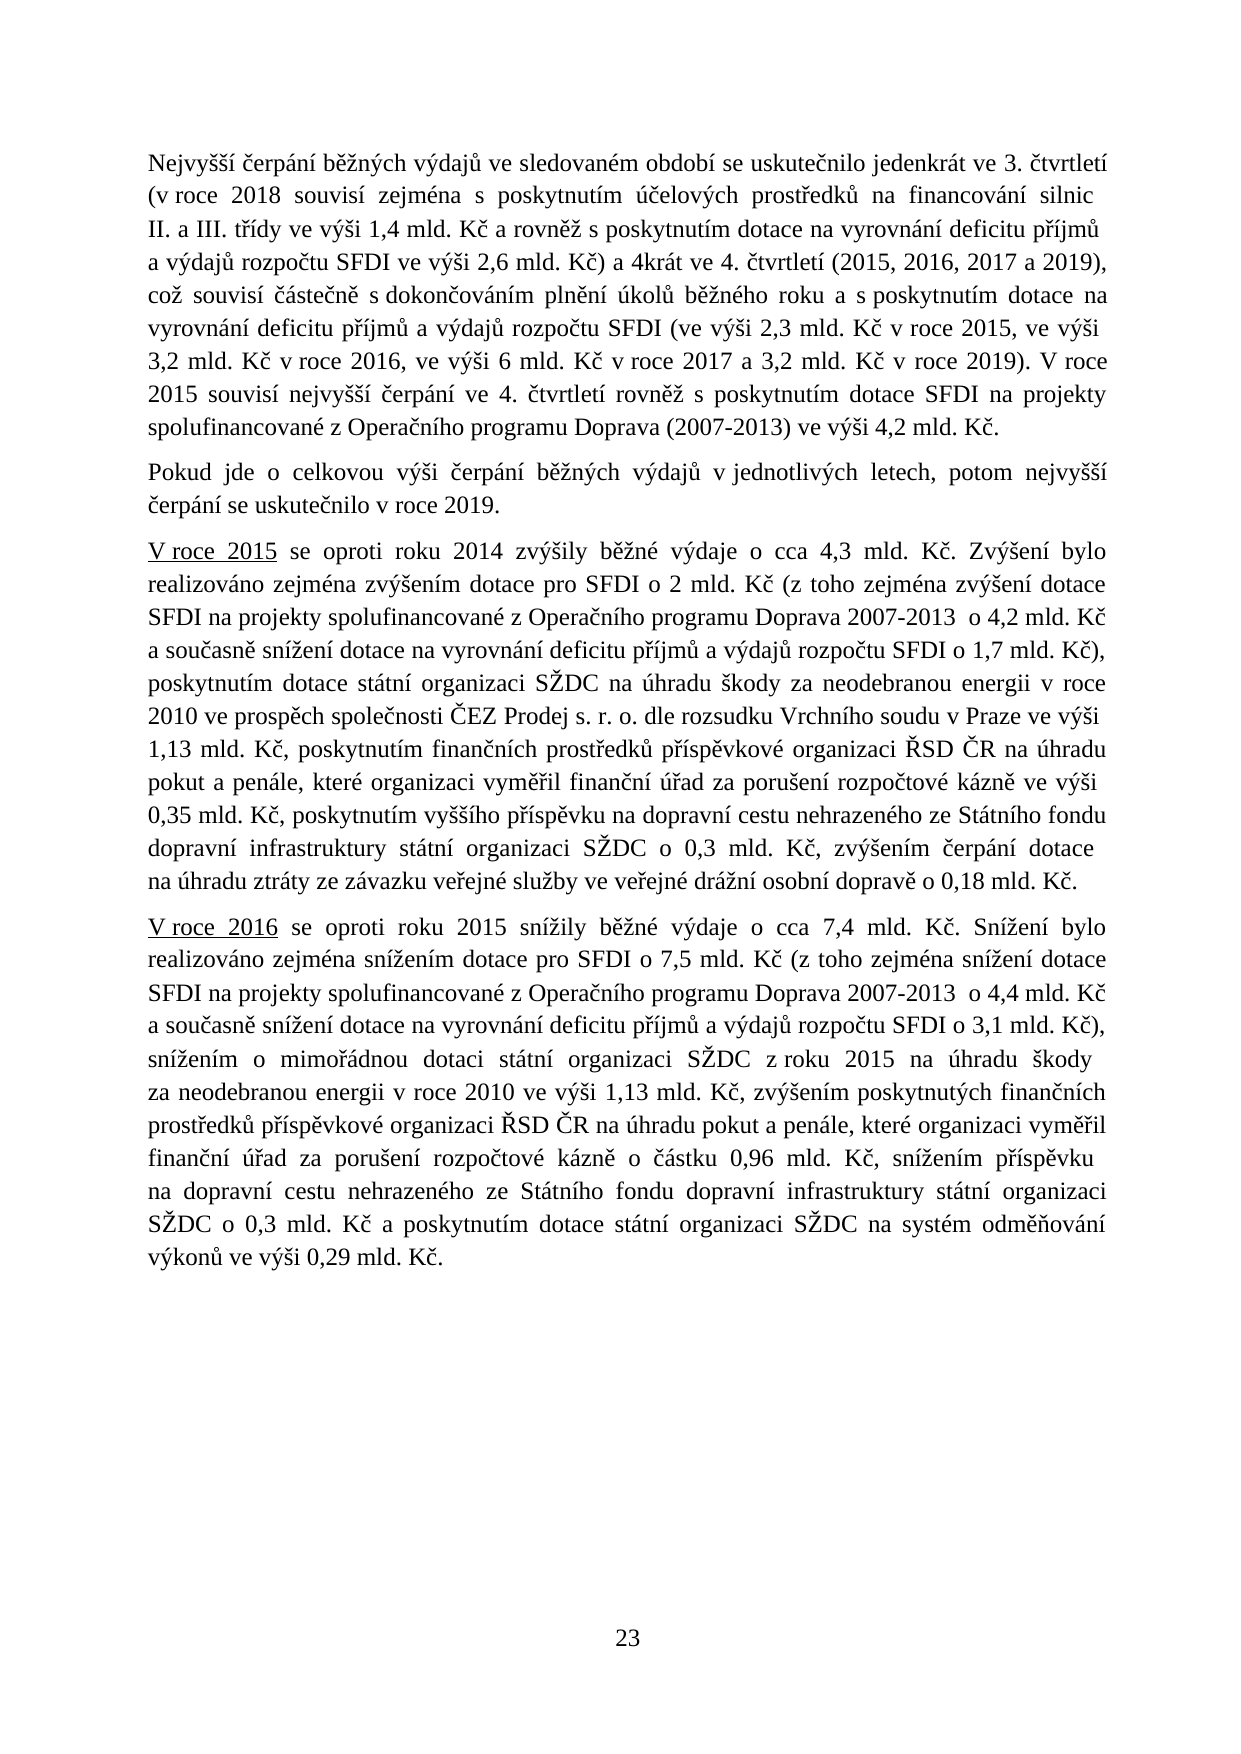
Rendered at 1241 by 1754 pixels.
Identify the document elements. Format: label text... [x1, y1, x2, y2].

text Nejvyšší čerpání běžných výdajů ve sledovaném období se uskutečnilo jedenkrát ve 3. čtvrtletí (v roce 2018 souvisí zejména s poskytnutím účelových prostředků na financování silnic II. a III. třídy ve výši 1,4 mld. Kč a rovněž s poskytnutím dotace na vyrovnání deficitu příjmů a výdajů rozpočtu SFDI ve výši 2,6 mld. Kč) a 4krát ve 4. čtvrtletí (2015, 2016, 2017 a 2019), což souvisí částečně s dokončováním plnění úkolů běžného roku a s poskytnutím dotace na vyrovnání deficitu příjmů a výdajů rozpočtu SFDI (ve výši 2,3 mld. Kč v roce 2015, ve výši 3,2 mld. Kč v roce 2016, ve výši 6 mld. Kč v roce 2017 a 3,2 mld. Kč v roce 2019). V roce 2015 souvisí nejvyšší čerpání ve 4. čtvrtletí rovněž s poskytnutím dotace SFDI na projekty spolufinancované z Operačního programu Doprava (2007-2013) ve výši 4,2 mld. Kč. [148, 148, 1107, 441]
text V roce 2015 se oproti roku 2014 zvýšily běžné výdaje o cca 4,3 mld. Kč. Zvýšení bylo realizováno zejména zvýšením dotace pro SFDI o 2 mld. Kč (z toho zejména zvýšení dotace SFDI na projekty spolufinancované z Operačního programu Doprava 2007-2013 o 4,2 mld. Kč a současně snížení dotace na vyrovnání deficitu příjmů a výdajů rozpočtu SFDI o 1,7 mld. Kč), poskytnutím dotace státní organizaci SŽDC na úhradu škody za neodebranou energii v roce 2010 ve prospěch společnosti ČEZ Prodej s. r. o. dle rozsudku Vrchního soudu v Praze ve výši 1,13 mld. Kč, poskytnutím finančních prostředků příspěvkové organizaci ŘSD ČR na úhradu pokut a penále, které organizaci vyměřil finanční úřad za porušení rozpočtové kázně ve výši 0,35 mld. Kč, poskytnutím vyššího příspěvku na dopravní cestu nehrazeného ze Státního fondu dopravní infrastruktury státní organizaci SŽDC o 0,3 mld. Kč, zvýšením čerpání dotace na úhradu ztráty ze závazku veřejné služby ve veřejné drážní osobní dopravě o 0,18 mld. Kč. [148, 536, 1107, 895]
text Pokud jde o celkovou výši čerpání běžných výdajů v jednotlivých letech, potom nejvyšší čerpání se uskutečnilo v roce 2019. [148, 457, 1107, 519]
text V roce 2016 se oproti roku 2015 snížily běžné výdaje o cca 7,4 mld. Kč. Snížení bylo realizováno zejména snížením dotace pro SFDI o 7,5 mld. Kč (z toho zejména snížení dotace SFDI na projekty spolufinancované z Operačního programu Doprava 2007-2013 o 4,4 mld. Kč a současně snížení dotace na vyrovnání deficitu příjmů a výdajů rozpočtu SFDI o 3,1 mld. Kč), snížením o mimořádnou dotaci státní organizaci SŽDC z roku 2015 na úhradu škody za neodebranou energii v roce 2010 ve výši 1,13 mld. Kč, zvýšením poskytnutých finančních prostředků příspěvkové organizaci ŘSD ČR na úhradu pokut a penále, které organizaci vyměřil finanční úřad za porušení rozpočtové kázně o částku 0,96 mld. Kč, snížením příspěvku na dopravní cestu nehrazeného ze Státního fondu dopravní infrastruktury státní organizaci SŽDC o 0,3 mld. Kč a poskytnutím dotace státní organizaci SŽDC na systém odměňování výkonů ve výši 0,29 mld. Kč. [148, 912, 1107, 1271]
